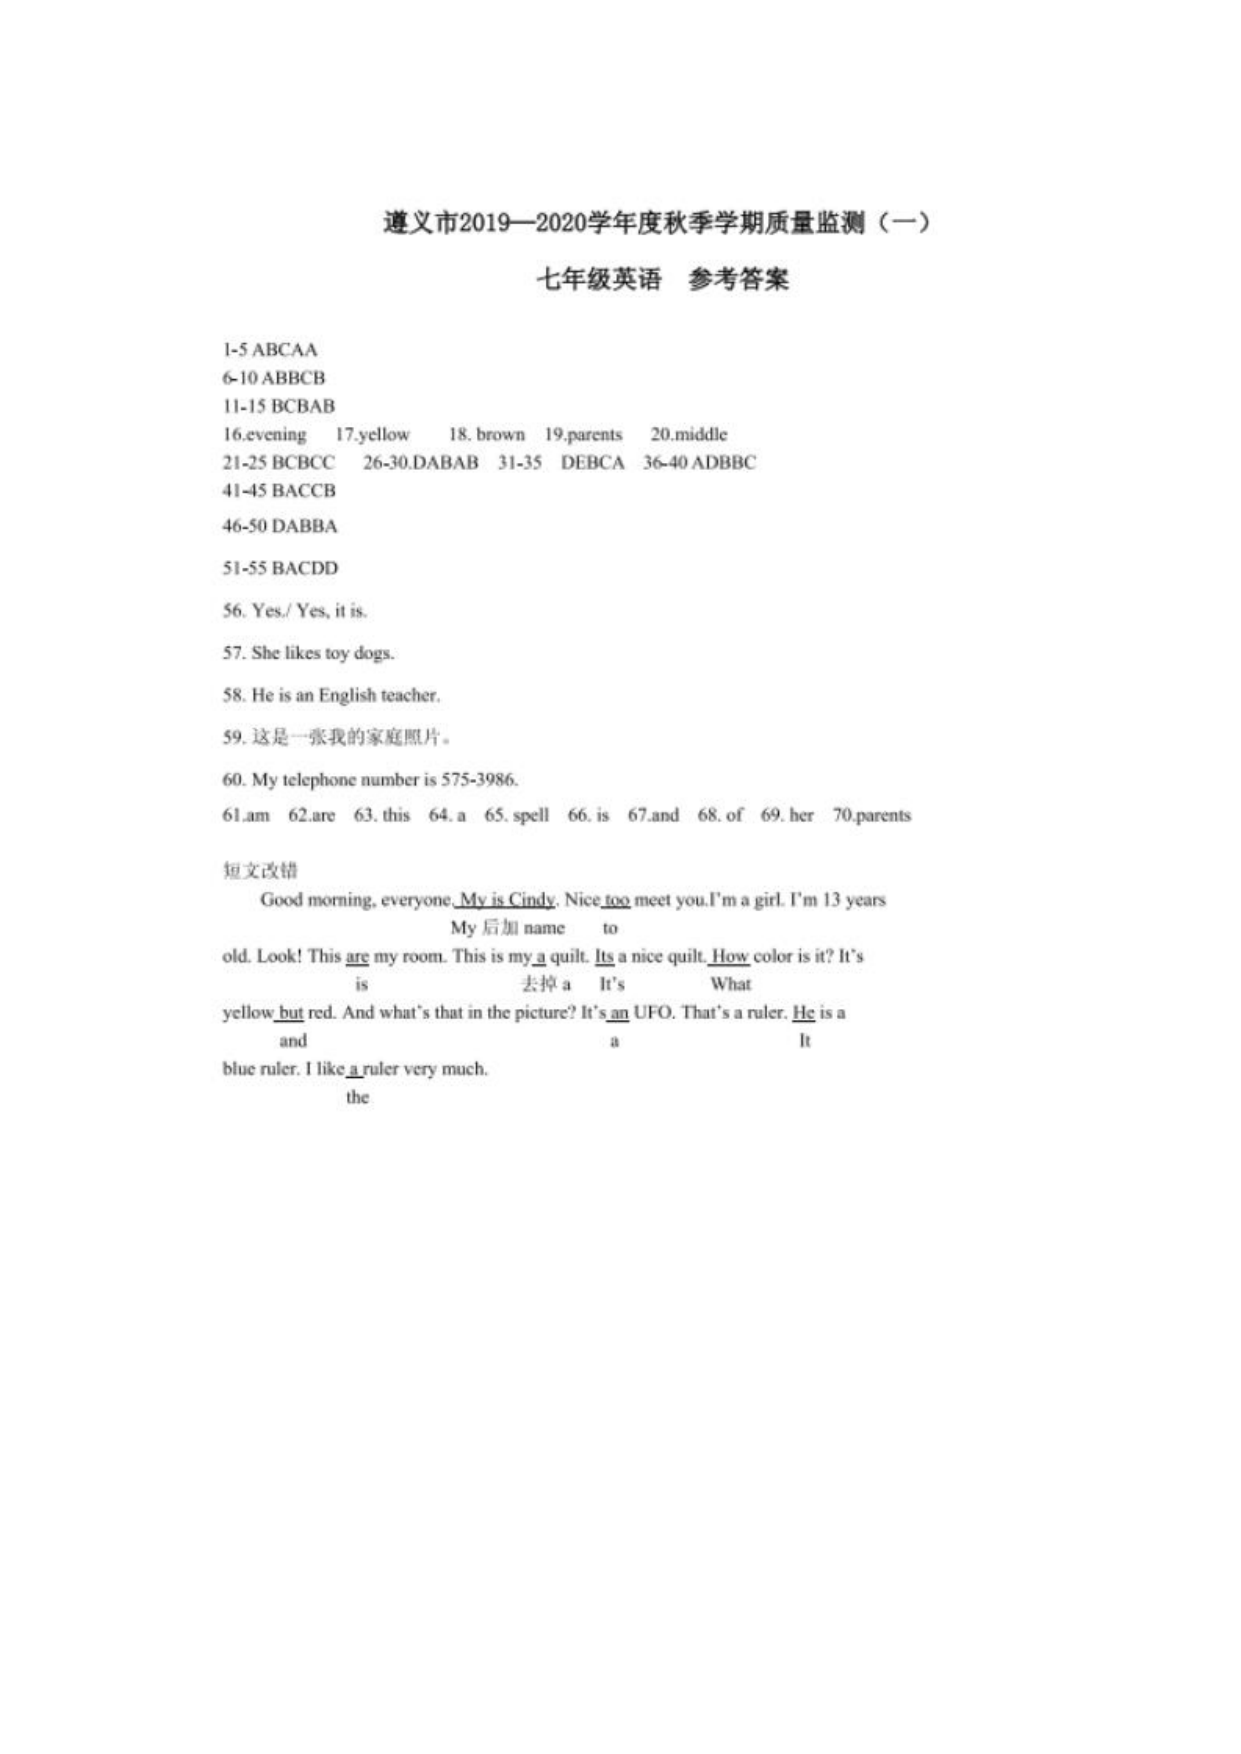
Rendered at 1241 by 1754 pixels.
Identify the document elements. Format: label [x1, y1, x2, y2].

picture [199, 160, 1041, 1138]
